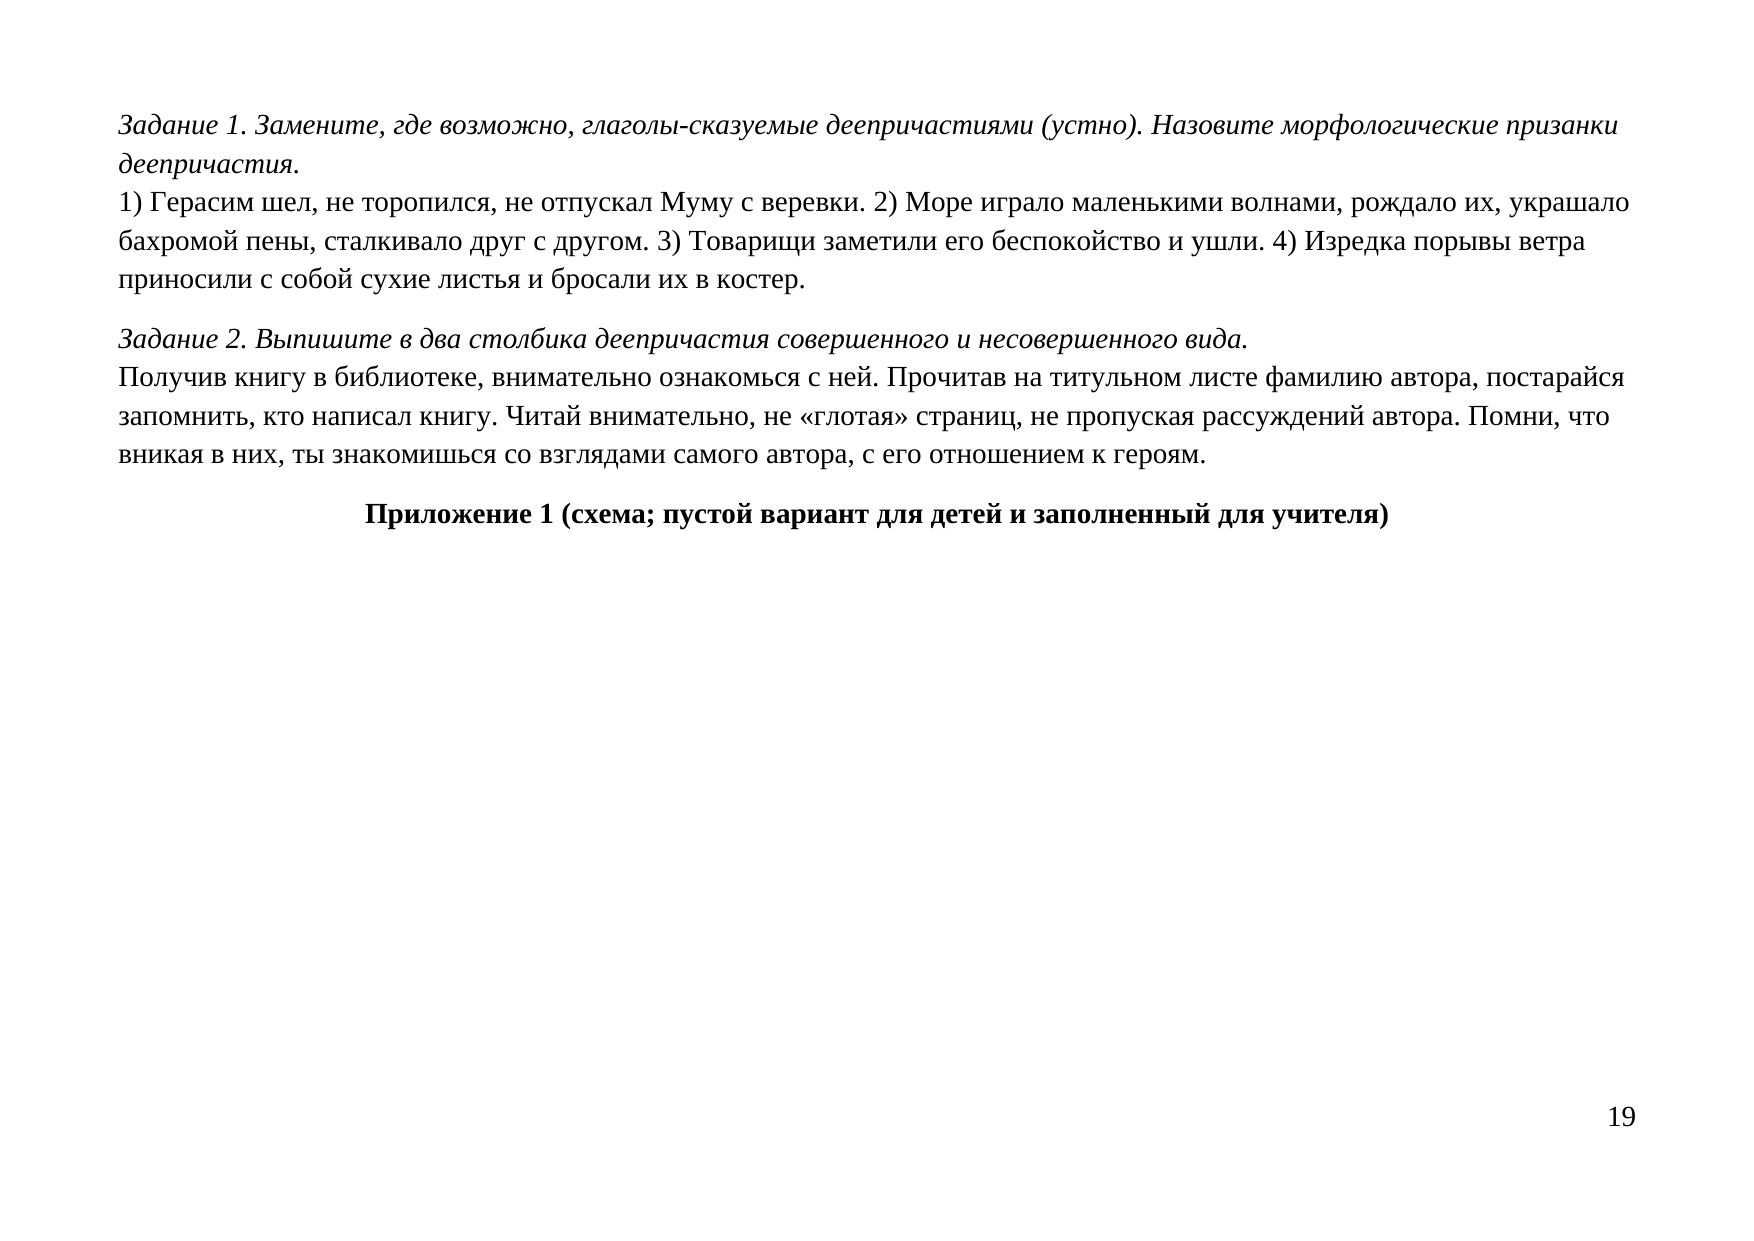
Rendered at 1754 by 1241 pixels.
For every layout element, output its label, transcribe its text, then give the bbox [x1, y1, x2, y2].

text Приложение 1 (схема; пустой вариант для детей и заполненный для учителя) [118, 496, 1636, 529]
text Задание 2. Выпишите в два столбика деепричастия совершенного и несовершенного вида. Получив книгу в библиотеке, внимательно ознакомься с ней. Прочитав на титульном листе фамилию автора, постарайся запомнить, кто написал книгу. Читай внимательно, не «глотая» страниц, не пропуская рассуждений автора. Помни, что вникая в них, ты знакомишься со взглядами самого автора, с его отношением к героям. [118, 321, 1636, 470]
text Задание 1. Замените, где возможно, глаголы-сказуемые деепричастиями (устно). Назовите морфологические призанки деепричастия. 1) Герасим шел, не торопился, не отпускал Муму с веревки. 2) Море играло маленькими волнами, рождало их, украшало бахромой пены, сталкивало друг с другом. 3) Товарищи заметили его беспокойство и ушли. 4) Изредка порывы ветра приносили с собой сухие листья и бросали их в костер. [118, 107, 1636, 295]
